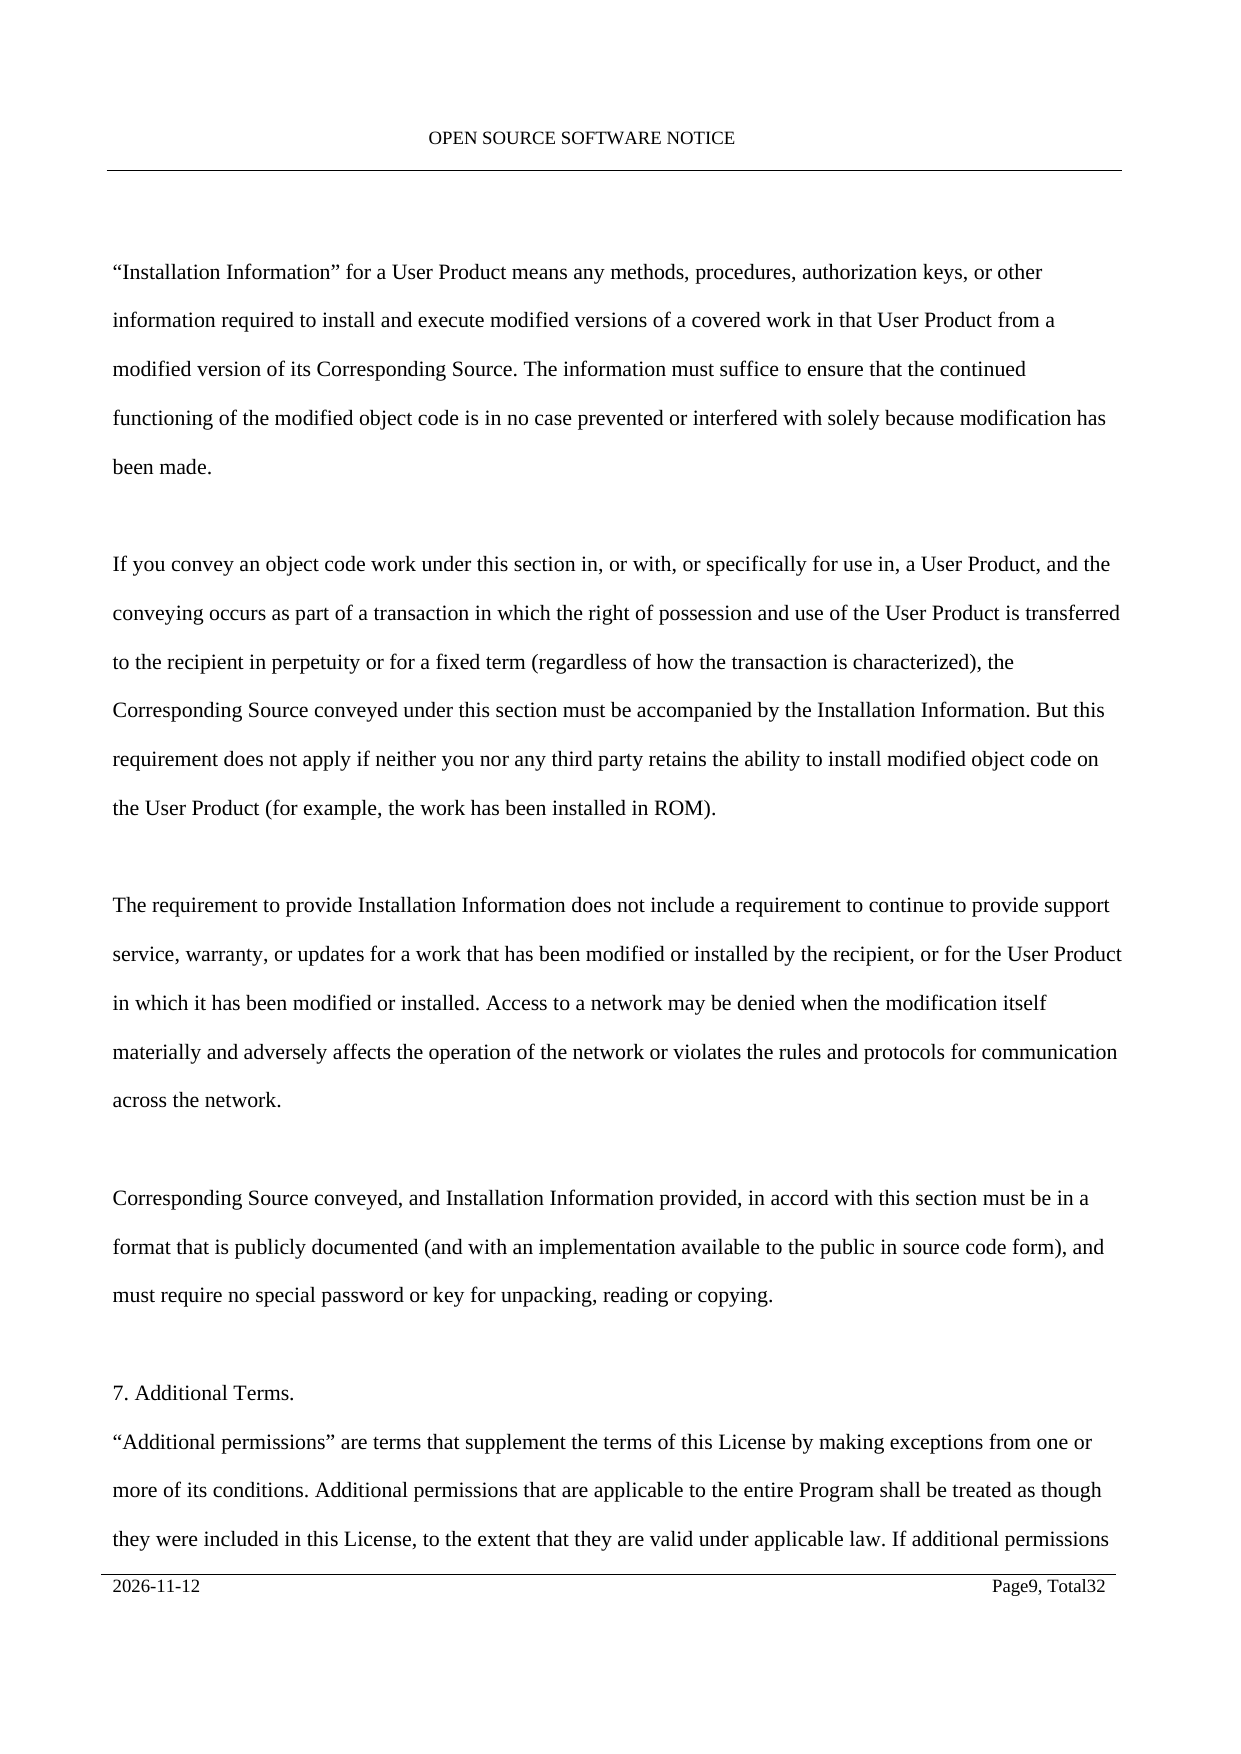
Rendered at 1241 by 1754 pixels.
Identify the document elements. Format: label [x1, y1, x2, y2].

text [112, 206, 1128, 1555]
